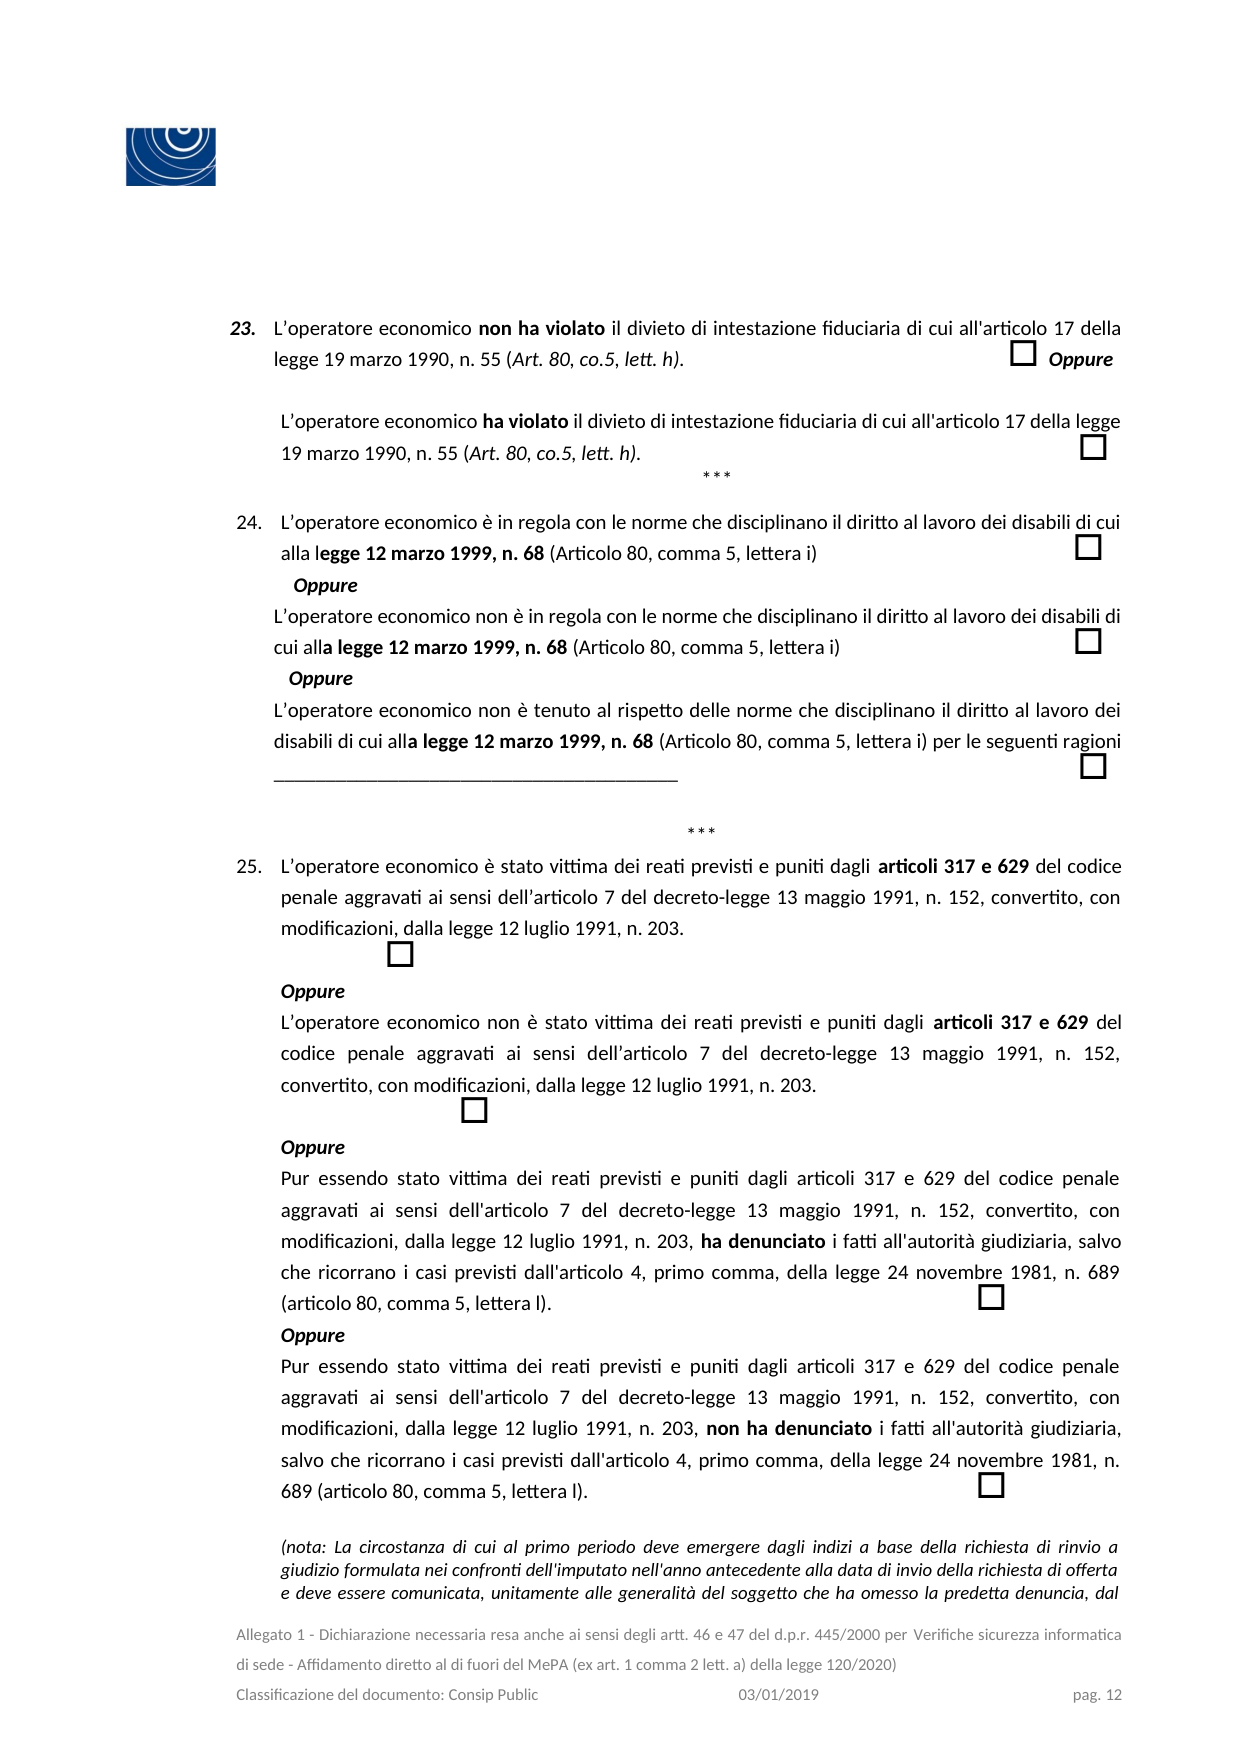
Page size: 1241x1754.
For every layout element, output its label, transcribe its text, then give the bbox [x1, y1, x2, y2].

list L’operatore economico è stato vittima dei reati previsti e puniti dagli articoli 317 e 629 del codice penale aggravati ai sensi dell’articolo 7 del decreto-legge 13 maggio 1991, n. 152, convertito, con modificazioni, dalla legge 12 luglio 1991, n. 203. □ [236, 848, 1122, 973]
list L’operatore economico non è in regola con le norme che disciplinano il diritto al lavoro dei disabili di cui alla legge 12 marzo 1999, n. 68 (Articolo 80, comma 5, lettera i) □ [274, 598, 1122, 661]
list Oppure [288, 567, 1122, 598]
picture [0, 0, 216, 185]
list Oppure [281, 973, 1122, 1004]
list L’operatore economico non è tenuto al rispetto delle norme che disciplinano il diritto al lavoro dei disabili di cui alla legge 12 marzo 1999, n. 68 (Articolo 80, comma 5, lettera i) per le seguenti ragioni _______________________________________ □ [274, 692, 1122, 786]
list Pur essendo stato vittima dei reati previsti e puniti dagli articoli 317 e 629 del codice penale aggravati ai sensi dell'articolo 7 del decreto-legge 13 maggio 1991, n. 152, convertito, con modificazioni, dalla legge 12 luglio 1991, n. 203, ha denunciato i fatti all'autorità giudiziaria, salvo che ricorrano i casi previsti dall'articolo 4, primo comma, della legge 24 novembre 1981, n. 689 (articolo 80, comma 5, lettera l). □ [281, 1161, 1122, 1317]
list L’operatore economico ha violato il divieto di intestazione fiduciaria di cui all'articolo 17 della legge 19 marzo 1990, n. 55 (Art. 80, co.5, lett. h). □ [281, 404, 1122, 466]
list *** [311, 466, 1122, 492]
list Oppure [288, 661, 1122, 692]
list Pur essendo stato vittima dei reati previsti e puniti dagli articoli 317 e 629 del codice penale aggravati ai sensi dell'articolo 7 del decreto-legge 13 maggio 1991, n. 152, convertito, con modificazioni, dalla legge 12 luglio 1991, n. 203, non ha denunciato i fatti all'autorità giudiziaria, salvo che ricorrano i casi previsti dall'articolo 4, primo comma, della legge 24 novembre 1981, n. 689 (articolo 80, comma 5, lettera l). □ [281, 1348, 1122, 1504]
list Oppure [281, 1129, 1122, 1161]
list L’operatore economico è in regola con le norme che disciplinano il diritto al lavoro dei disabili di cui alla legge 12 marzo 1999, n. 68 (Articolo 80, comma 5, lettera i) □ [236, 504, 1122, 567]
list L’operatore economico non ha violato il divieto di intestazione fiduciaria di cui all'articolo 17 della legge 19 marzo 1990, n. 55 (Art. 80, co.5, lett. h). □ Oppure [229, 310, 1122, 404]
list L’operatore economico non è stato vittima dei reati previsti e puniti dagli articoli 317 e 629 del codice penale aggravati ai sensi dell’articolo 7 del decreto-legge 13 maggio 1991, n. 152, convertito, con modificazioni, dalla legge 12 luglio 1991, n. 203. □ [281, 1004, 1122, 1129]
list Oppure [281, 1317, 1122, 1348]
list *** [281, 817, 1122, 848]
